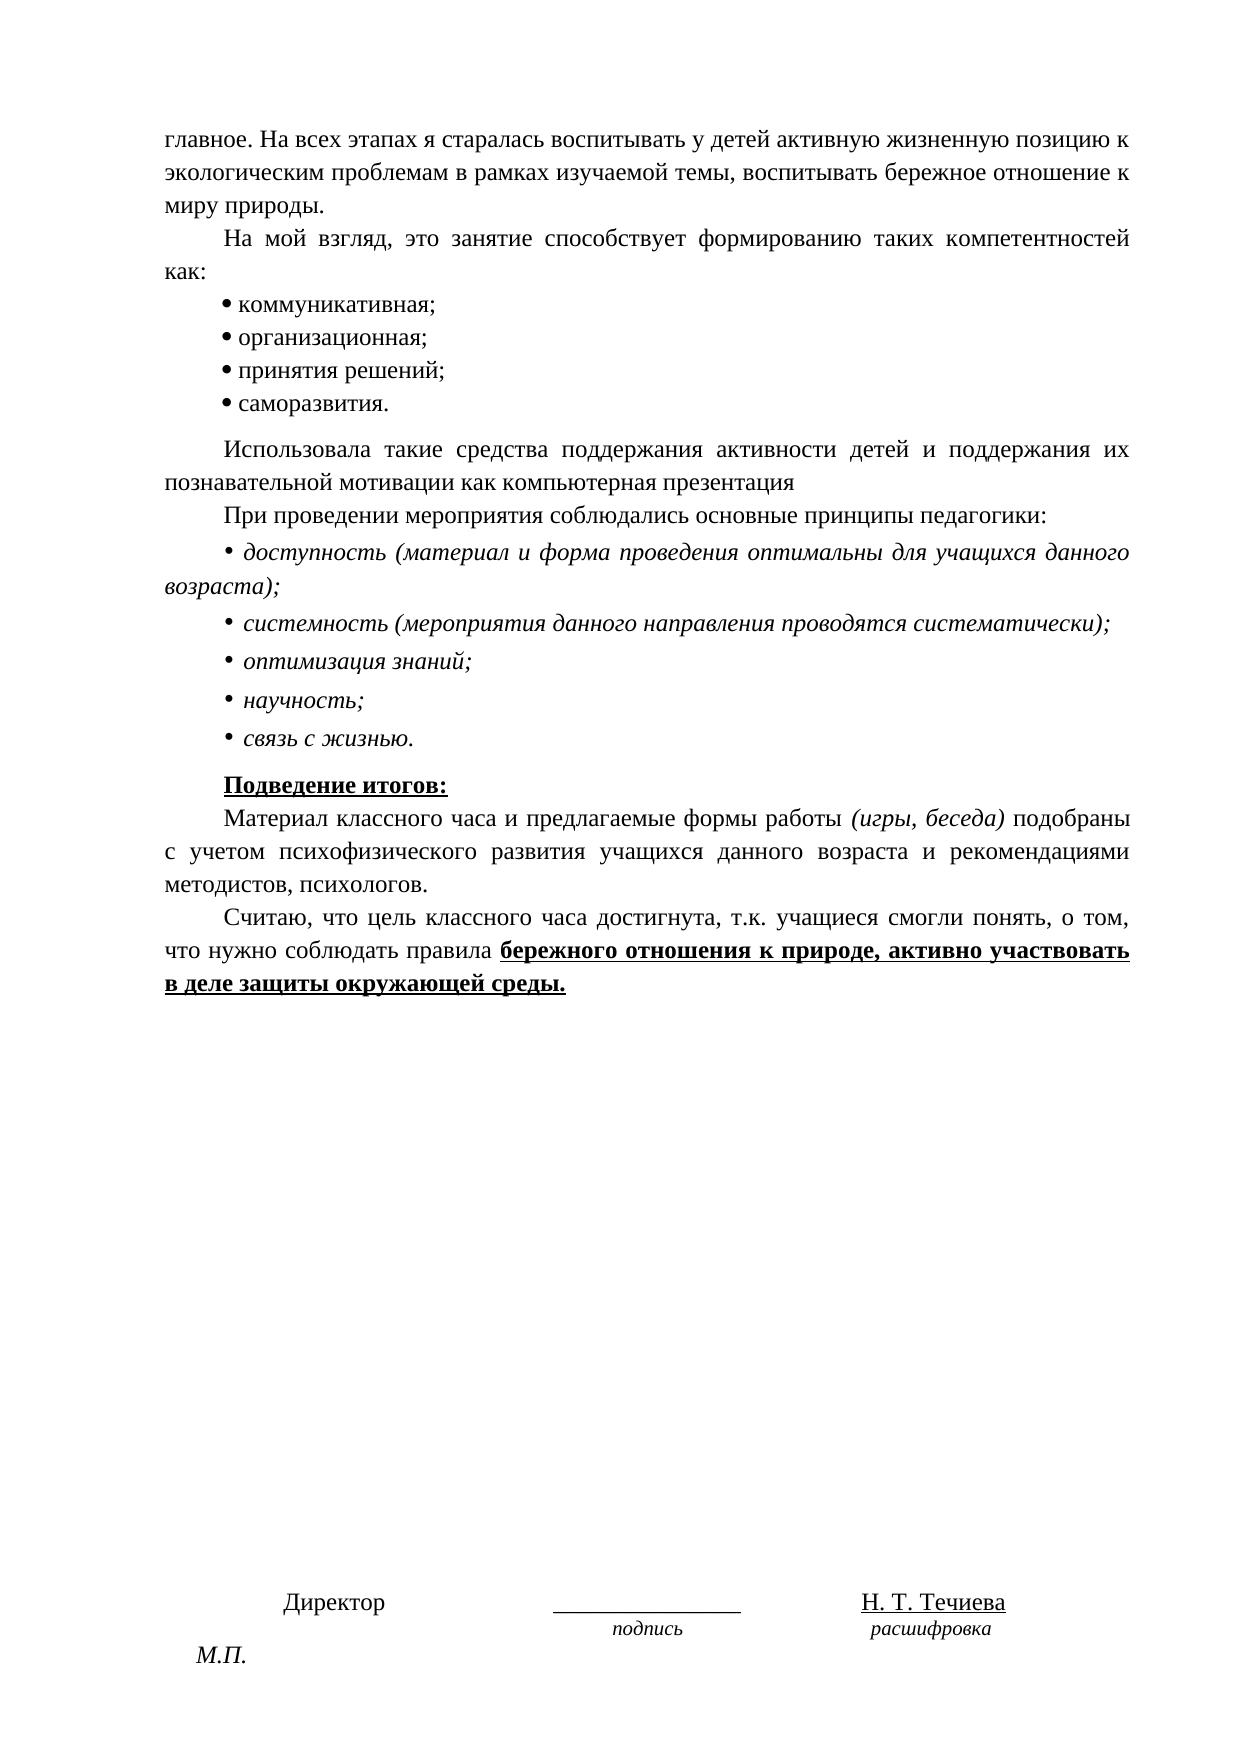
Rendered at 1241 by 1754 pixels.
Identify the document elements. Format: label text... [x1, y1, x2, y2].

list оптимизация знаний; [164, 642, 1130, 676]
text Использовала такие средства поддержания активности детей и поддержания их познавательной мотивации как компьютерная презентация [164, 434, 1130, 496]
list научность; [164, 681, 1130, 714]
list коммуникативная; [164, 289, 1130, 318]
text При проведении мероприятия соблюдались основные принципы педагогики: [164, 500, 1130, 529]
list принятия решений; [164, 355, 1130, 384]
text На мой взгляд, это занятие способствует формированию таких компетентностей как: [164, 223, 1130, 285]
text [164, 124, 1130, 219]
list саморазвития. [164, 388, 1130, 417]
list связь с жизнью. [164, 719, 1130, 753]
text Считаю, что цель классного часа достигнута, т.к. учащиеся смогли понять, о том, что нужно соблюдать правила бережного отношения к природе, активно участвовать в деле защиты окружающей среды. [164, 902, 1130, 997]
text Материал классного часа и предлагаемые формы работы (игры, беседа) подобраны с учетом психофизического развития учащихся данного возраста и рекомендациями методистов, психологов. [164, 803, 1130, 898]
list системность (мероприятия данного направления проводятся систематически); [164, 604, 1130, 637]
text Подведение итогов: [164, 770, 1130, 799]
list доступность (материал и форма проведения оптимальны для учащихся данного возраста); [164, 533, 1130, 599]
list организационная; [164, 322, 1130, 351]
